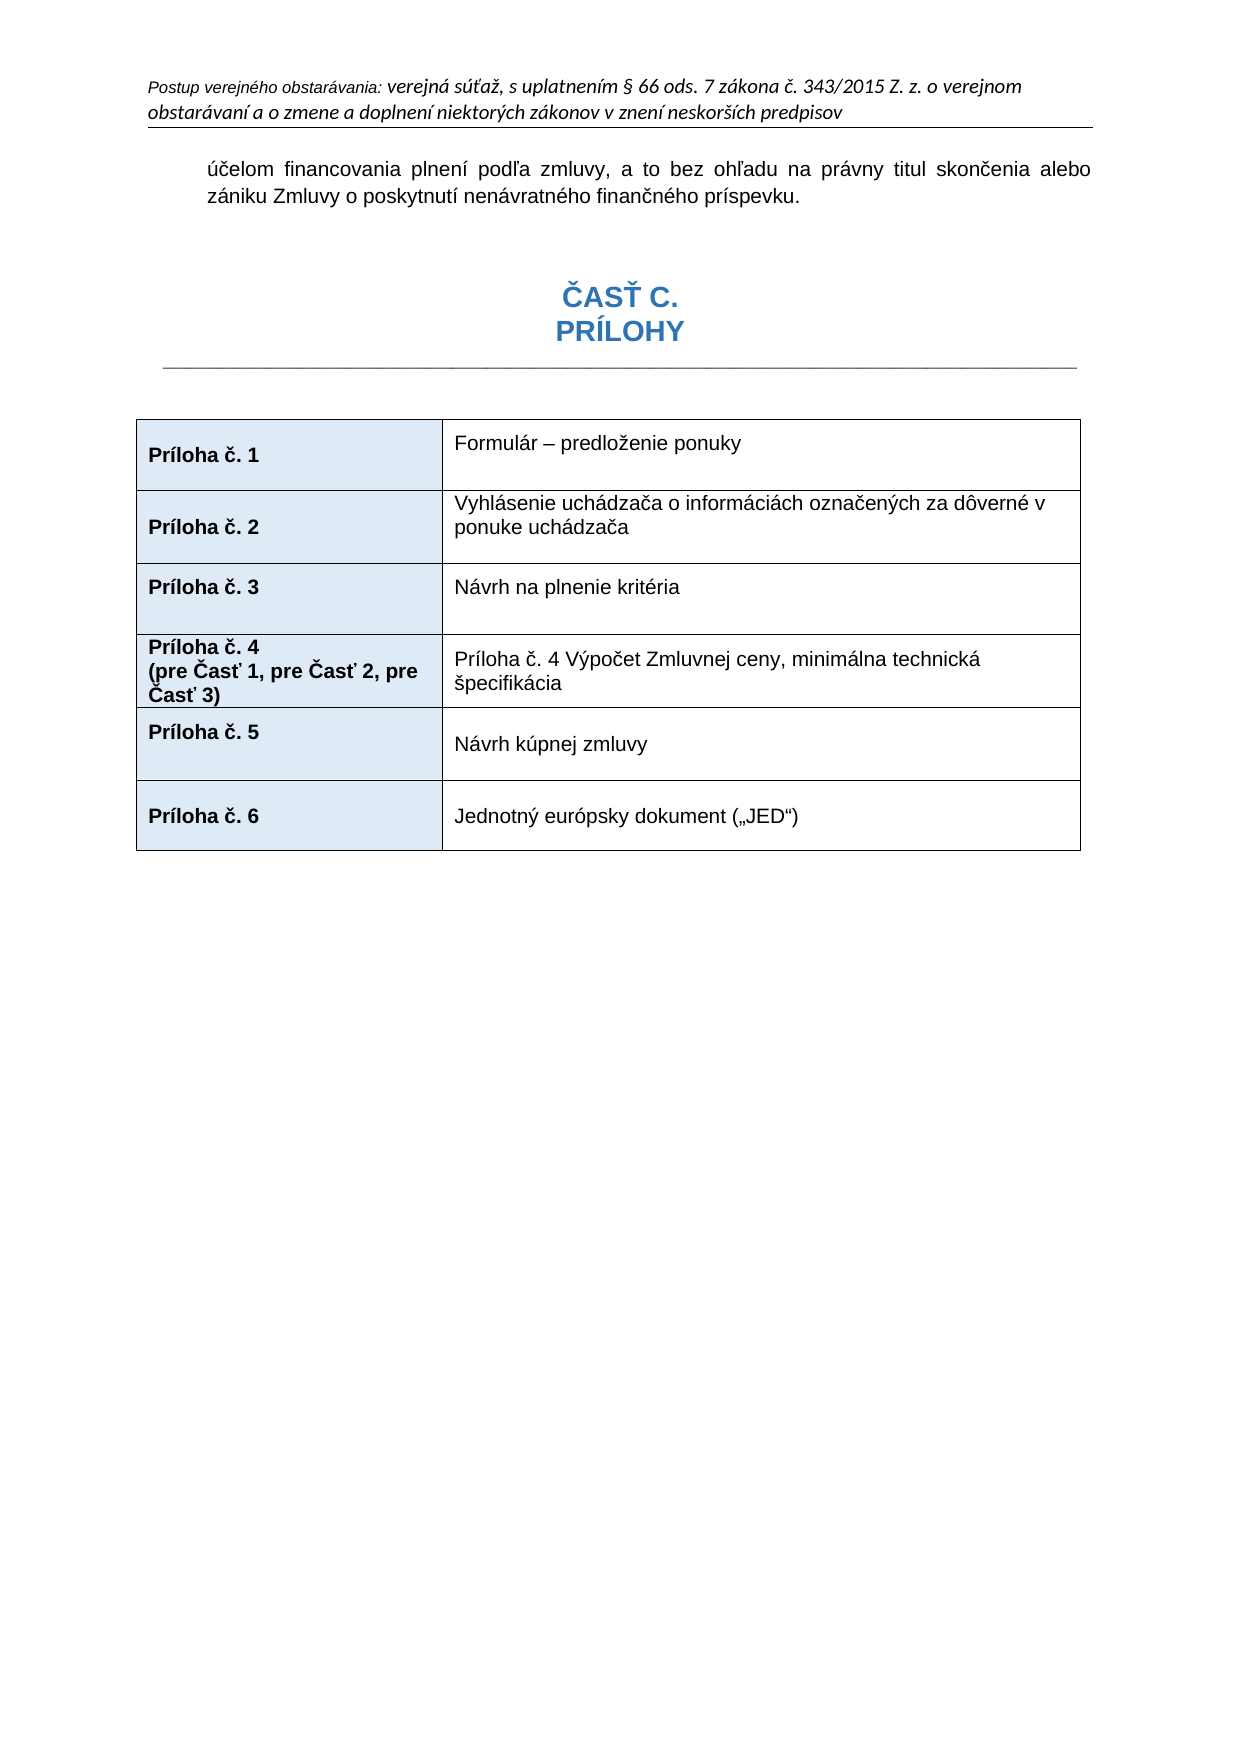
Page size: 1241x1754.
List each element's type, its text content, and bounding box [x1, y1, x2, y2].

table_header Príloha č. 1 [137, 420, 442, 490]
table_cell Príloha č. 4 Výpočet Zmluvnej ceny, minimálna technická špecifikácia [443, 635, 1080, 707]
table_cell Jednotný európsky dokument („JED“) [443, 781, 1080, 850]
table_cell Návrh kúpnej zmluvy [443, 708, 1080, 779]
text časť c. [148, 280, 1093, 314]
table_cell Návrh na plnenie kritéria [443, 564, 1080, 634]
table_cell Príloha č. 3 [137, 564, 442, 634]
table_cell Vyhlásenie uchádzača o informáciách označených za dôverné v ponuke uchádzača [443, 491, 1080, 563]
table_cell Príloha č. 6 [137, 781, 442, 850]
table_cell Príloha č. 4 (pre Časť 1, pre Časť 2, pre Časť 3) [137, 635, 442, 707]
list _______________________________________________________________________________ [148, 347, 1093, 371]
table_cell Príloha č. 2 [137, 491, 442, 563]
list prílohy [148, 314, 1093, 347]
table_cell Príloha č. 5 [137, 708, 442, 779]
table_header Formulár – predloženie ponuky [443, 420, 1080, 490]
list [148, 156, 1093, 208]
